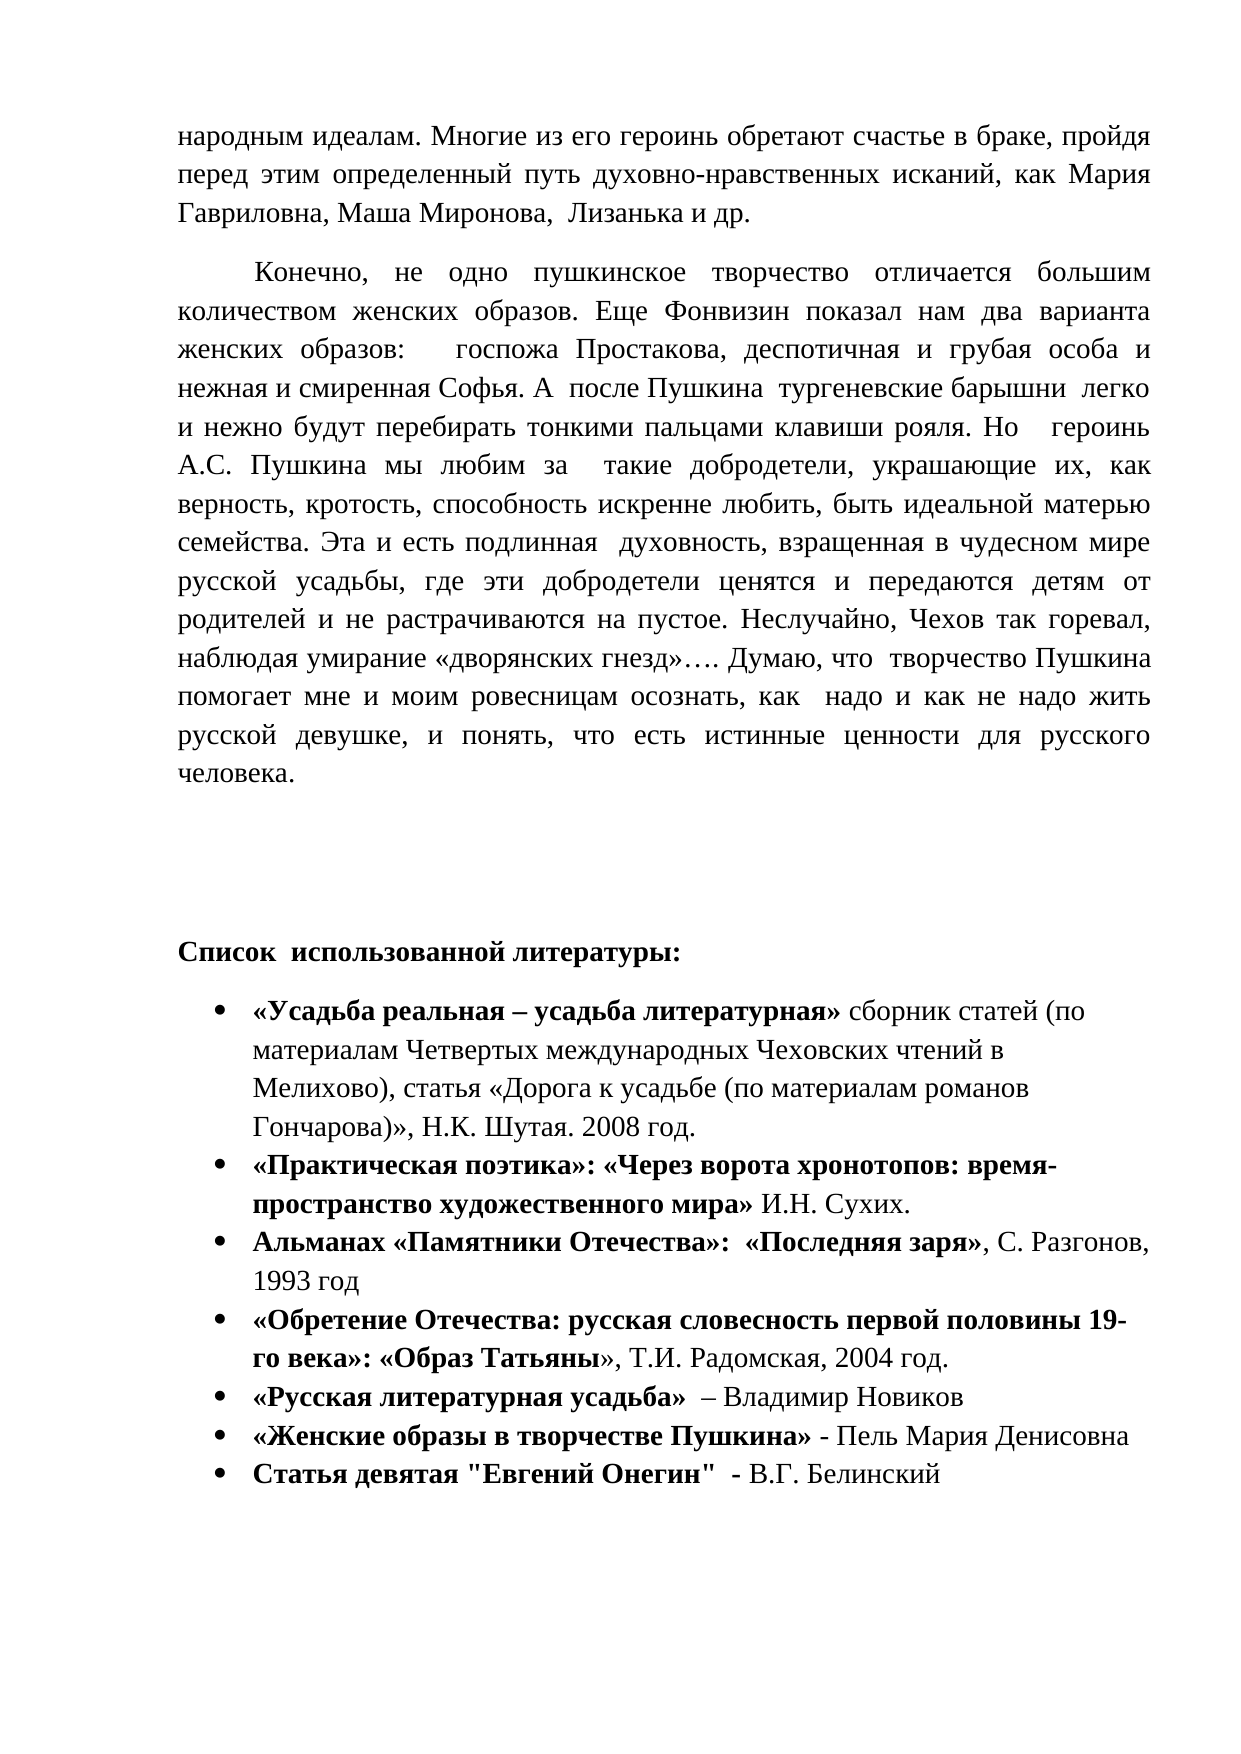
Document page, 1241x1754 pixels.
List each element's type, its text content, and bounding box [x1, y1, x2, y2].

list «Усадьба реальная – усадьба литературная» сборник статей (по материалам Четвертых международных Чеховских чтений в Мелихово), статья «Дорога к усадьбе (по материалам романов Гончарова)», Н.К. Шутая. 2008 год. [215, 993, 1152, 1142]
list «Женские образы в творчестве Пушкина» - Пель Мария Денисовна [215, 1418, 1152, 1451]
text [177, 118, 1152, 229]
list Статья девятая "Евгений Онегин" - В.Г. Белинский [215, 1456, 1152, 1490]
text Список использованной литературы: [177, 934, 1152, 967]
list Альманах «Памятники Отечества»: «Последняя заря», С. Разгонов, 1993 год [215, 1224, 1152, 1297]
list «Обретение Отечества: русская словесность первой половины 19-го века»: «Образ Татьяны», Т.И. Радомская, 2004 год. [215, 1302, 1152, 1374]
list «Практическая поэтика»: «Через ворота хронотопов: время-пространство художественного мира» И.Н. Сухих. [215, 1147, 1152, 1219]
list «Русская литературная усадьба» – Владимир Новиков [215, 1379, 1152, 1413]
text Конечно, не одно пушкинское творчество отличается большим количеством женских образов. Еще Фонвизин показал нам два варианта женских образов: госпожа Простакова, деспотичная и грубая особа и нежная и смиренная Софья. А после Пушкина тургеневские барышни легко и нежно будут перебирать тонкими пальцами клавиши рояля. Но героинь А.С. Пушкина мы любим за такие добродетели, украшающие их, как верность, кротость, способность искренне любить, быть идеальной матерью семейства. Эта и есть подлинная духовность, взращенная в чудесном мире русской усадьбы, где эти добродетели ценятся и передаются детям от родителей и не растрачиваются на пустое. Неслучайно, Чехов так горевал, наблюдая умирание «дворянских гнезд»…. Думаю, что творчество Пушкина помогает мне и моим ровесницам осознать, как надо и как не надо жить русской девушке, и понять, что есть истинные ценности для русского человека. [177, 254, 1152, 789]
